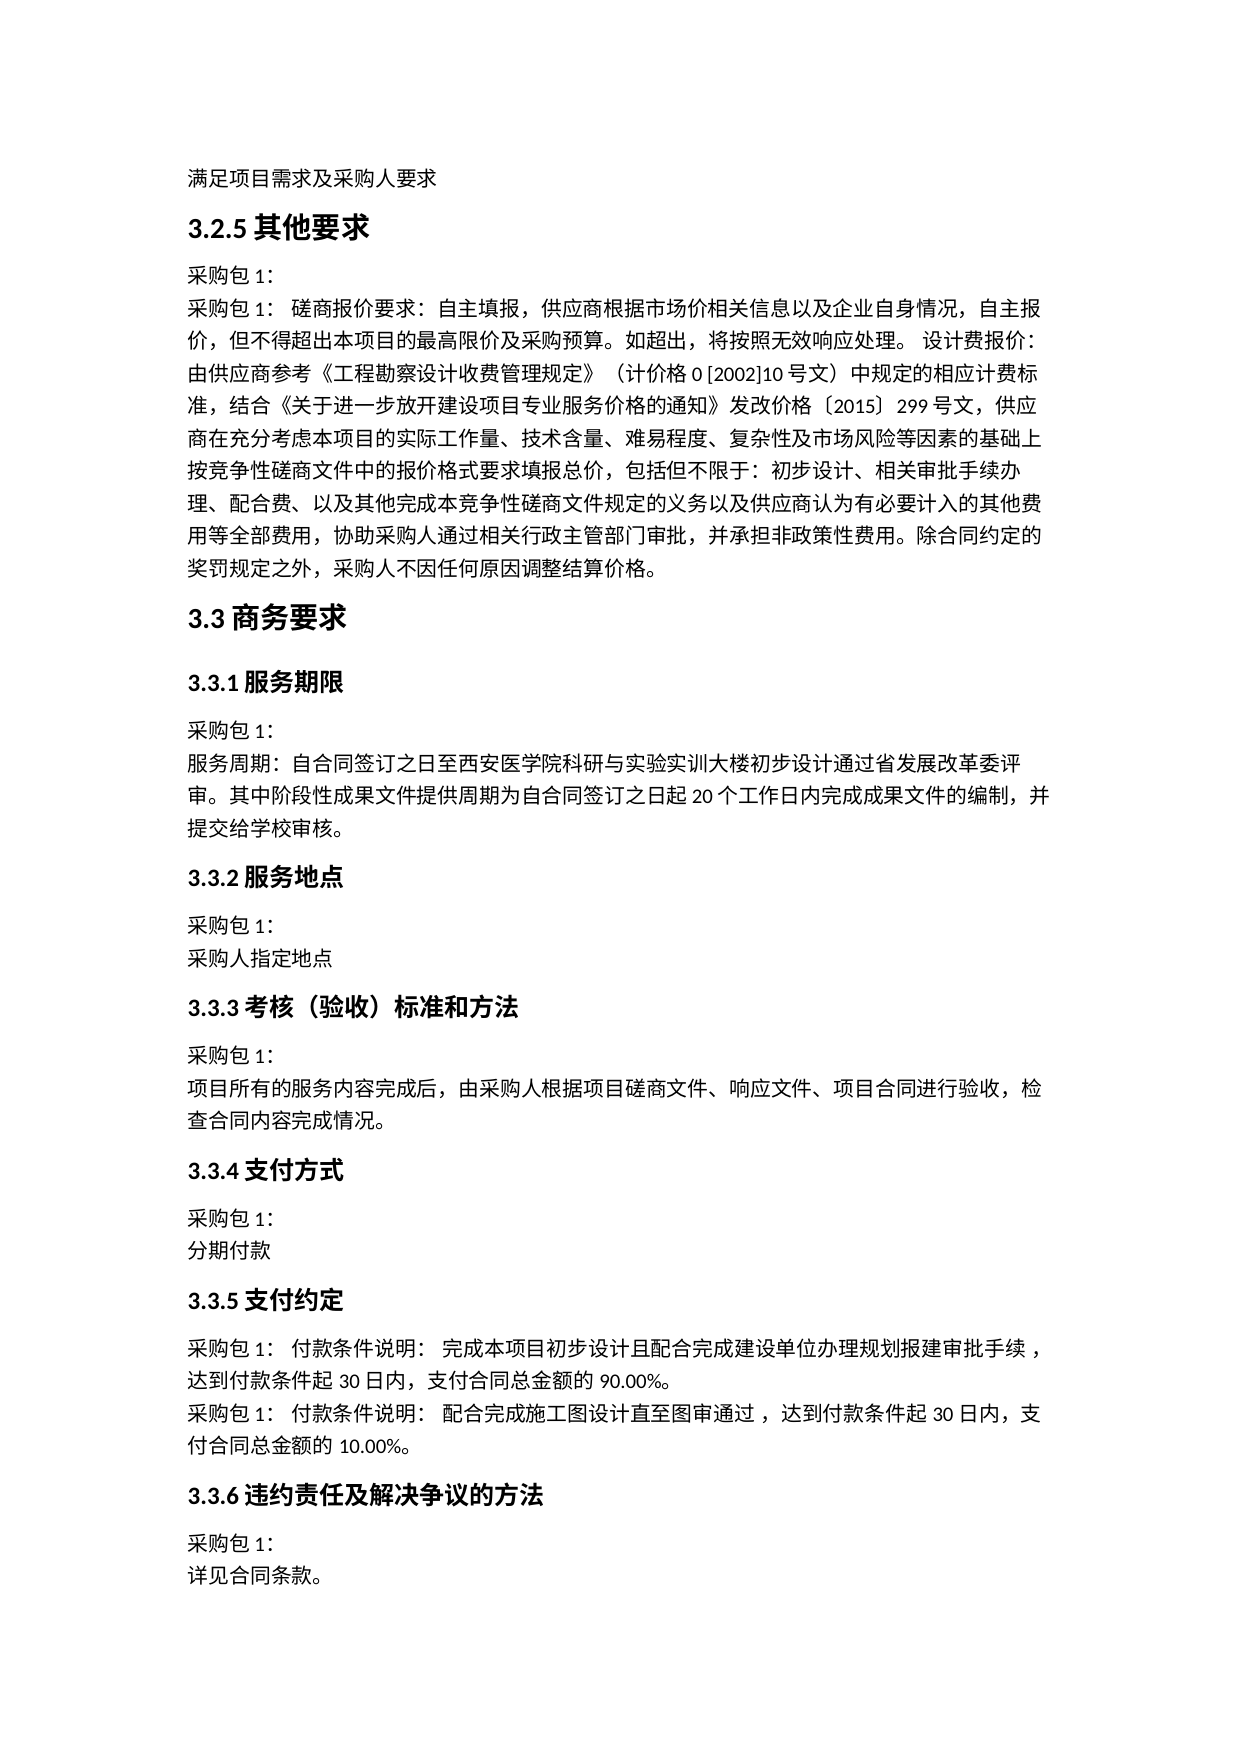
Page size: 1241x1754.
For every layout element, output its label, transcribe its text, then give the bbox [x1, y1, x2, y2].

text 采购包1： [187, 1527, 1053, 1559]
text 3.3.6违约责任及解决争议的方法 [187, 1462, 1053, 1527]
text 详见合同条款。 [187, 1559, 1053, 1592]
text 项目所有的服务内容完成后，由采购人根据项目磋商文件、响应文件、项目合同进行验收，检查合同内容完成情况。 [187, 1072, 1053, 1137]
text 3.3.1服务期限 [187, 649, 1053, 714]
text 采购人指定地点 [187, 942, 1053, 974]
text 采购包1： 磋商报价要求：自主填报，供应商根据市场价相关信息以及企业自身情况，自主报价，但不得超出本项目的最高限价及采购预算。如超出，将按照无效响应处理。 设计费报价：由供应商参考《工程勘察设计收费管理规定》（计价格0 [2002]10 号文）中规定的相应计费标准，结合《关于进一步放开建设项目专业服务价格的通知》发改价格〔2015〕299 号文，供应商在充分考虑本项目的实际工作量、技术含量、难易程度、复杂性及市场风险等因素的基础上按竞争性磋商文件中的报价格式要求填报总价，包括但不限于：初步设计、相关审批手续办理、配合费、以及其他完成本竞争性磋商文件规定的义务以及供应商认为有必要计入的其他费用等全部费用，协助采购人通过相关行政主管部门审批，并承担非政策性费用。除合同约定的奖罚规定之外，采购人不因任何原因调整结算价格。 [187, 292, 1053, 584]
text 服务周期：自合同签订之日至西安医学院科研与实验实训大楼初步设计通过省发展改革委评审。其中阶段性成果文件提供周期为自合同签订之日起20个工作日内完成成果文件的编制，并提交给学校审核。 [187, 747, 1053, 844]
text 3.3.2服务地点 [187, 844, 1053, 909]
text 3.2.5其他要求 [187, 194, 1053, 259]
text 采购包1： [187, 1039, 1053, 1072]
text 3.3.4支付方式 [187, 1137, 1053, 1202]
text 采购包1： 付款条件说明： 完成本项目初步设计且配合完成建设单位办理规划报建审批手续 ，达到付款条件起 30 日内，支付合同总金额的 90.00%。 [187, 1332, 1053, 1397]
text 采购包1： [187, 259, 1053, 292]
text 采购包1： 付款条件说明： 配合完成施工图设计直至图审通过 ，达到付款条件起 30 日内，支付合同总金额的 10.00%。 [187, 1397, 1053, 1462]
text 采购包1： [187, 1202, 1053, 1234]
text 3.3.5支付约定 [187, 1267, 1053, 1332]
text 满足项目需求及采购人要求 [187, 162, 1053, 194]
text 采购包1： [187, 909, 1053, 942]
text 3.3.3考核（验收）标准和方法 [187, 974, 1053, 1039]
text 采购包1： [187, 714, 1053, 747]
text 分期付款 [187, 1234, 1053, 1267]
text 3.3商务要求 [187, 584, 1053, 649]
